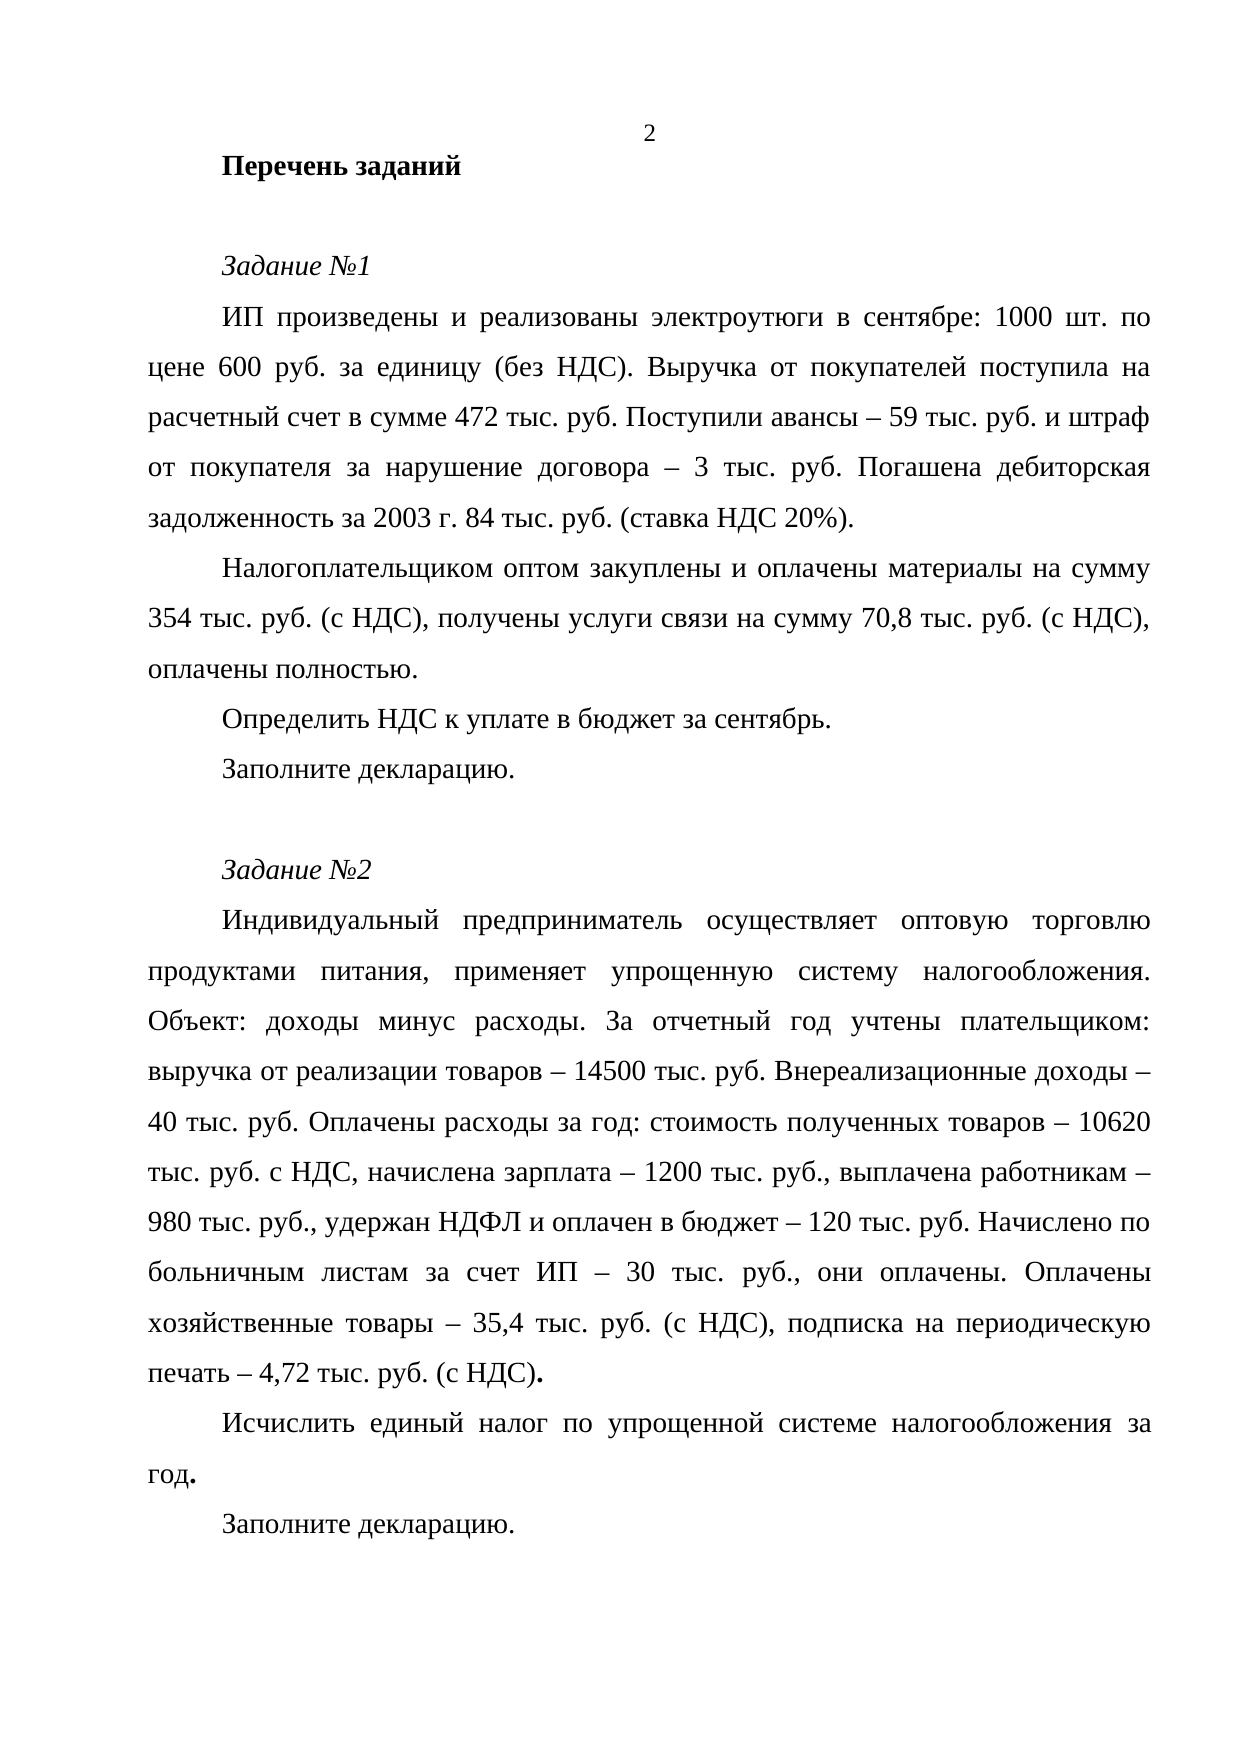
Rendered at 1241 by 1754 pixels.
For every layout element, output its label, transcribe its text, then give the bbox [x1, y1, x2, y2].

text Заполните декларацию. [148, 1506, 1152, 1540]
text Индивидуальный предприниматель осуществляет оптовую торговлю продуктами питания, применяет упрощенную систему налогообложения. Объект: доходы минус расходы. За отчетный год учтены плательщиком: выручка от реализации товаров – 14500 тыс. руб. Внереализационные доходы – 40 тыс. руб. Оплачены расходы за год: стоимость полученных товаров – 10620 тыс. руб. с НДС, начислена зарплата – 1200 тыс. руб., выплачена работникам – 980 тыс. руб., удержан НДФЛ и оплачен в бюджет – 120 тыс. руб. Начислено по больничным листам за счет ИП – 30 тыс. руб., они оплачены. Оплачены хозяйственные товары – 35,4 тыс. руб. (с НДС), подписка на периодическую печать – 4,72 тыс. руб. (с НДС). [148, 902, 1152, 1389]
text Задание №1 [148, 248, 1152, 282]
text Налогоплательщиком оптом закуплены и оплачены материалы на сумму 354 тыс. руб. (с НДС), получены услуги связи на сумму 70,8 тыс. руб. (с НДС), оплачены полностью. [148, 550, 1152, 684]
text Задание №2 [148, 852, 1152, 886]
text ИП произведены и реализованы электроутюги в сентябре: 1000 шт. по цене 600 руб. за единицу (без НДС). Выручка от покупателей поступила на расчетный счет в сумме 472 тыс. руб. Поступили авансы – 59 тыс. руб. и штраф от покупателя за нарушение договора – 3 тыс. руб. Погашена дебиторская задолженность за . 84 тыс. руб. (ставка НДС 20%). [148, 299, 1152, 533]
text Заполните декларацию. [148, 751, 1152, 785]
text Определить НДС к уплате в бюджет за сентябрь. [148, 701, 1152, 735]
text Исчислить единый налог по упрощенной системе налогообложения за год. [148, 1406, 1152, 1489]
text Перечень заданий [148, 148, 1152, 181]
